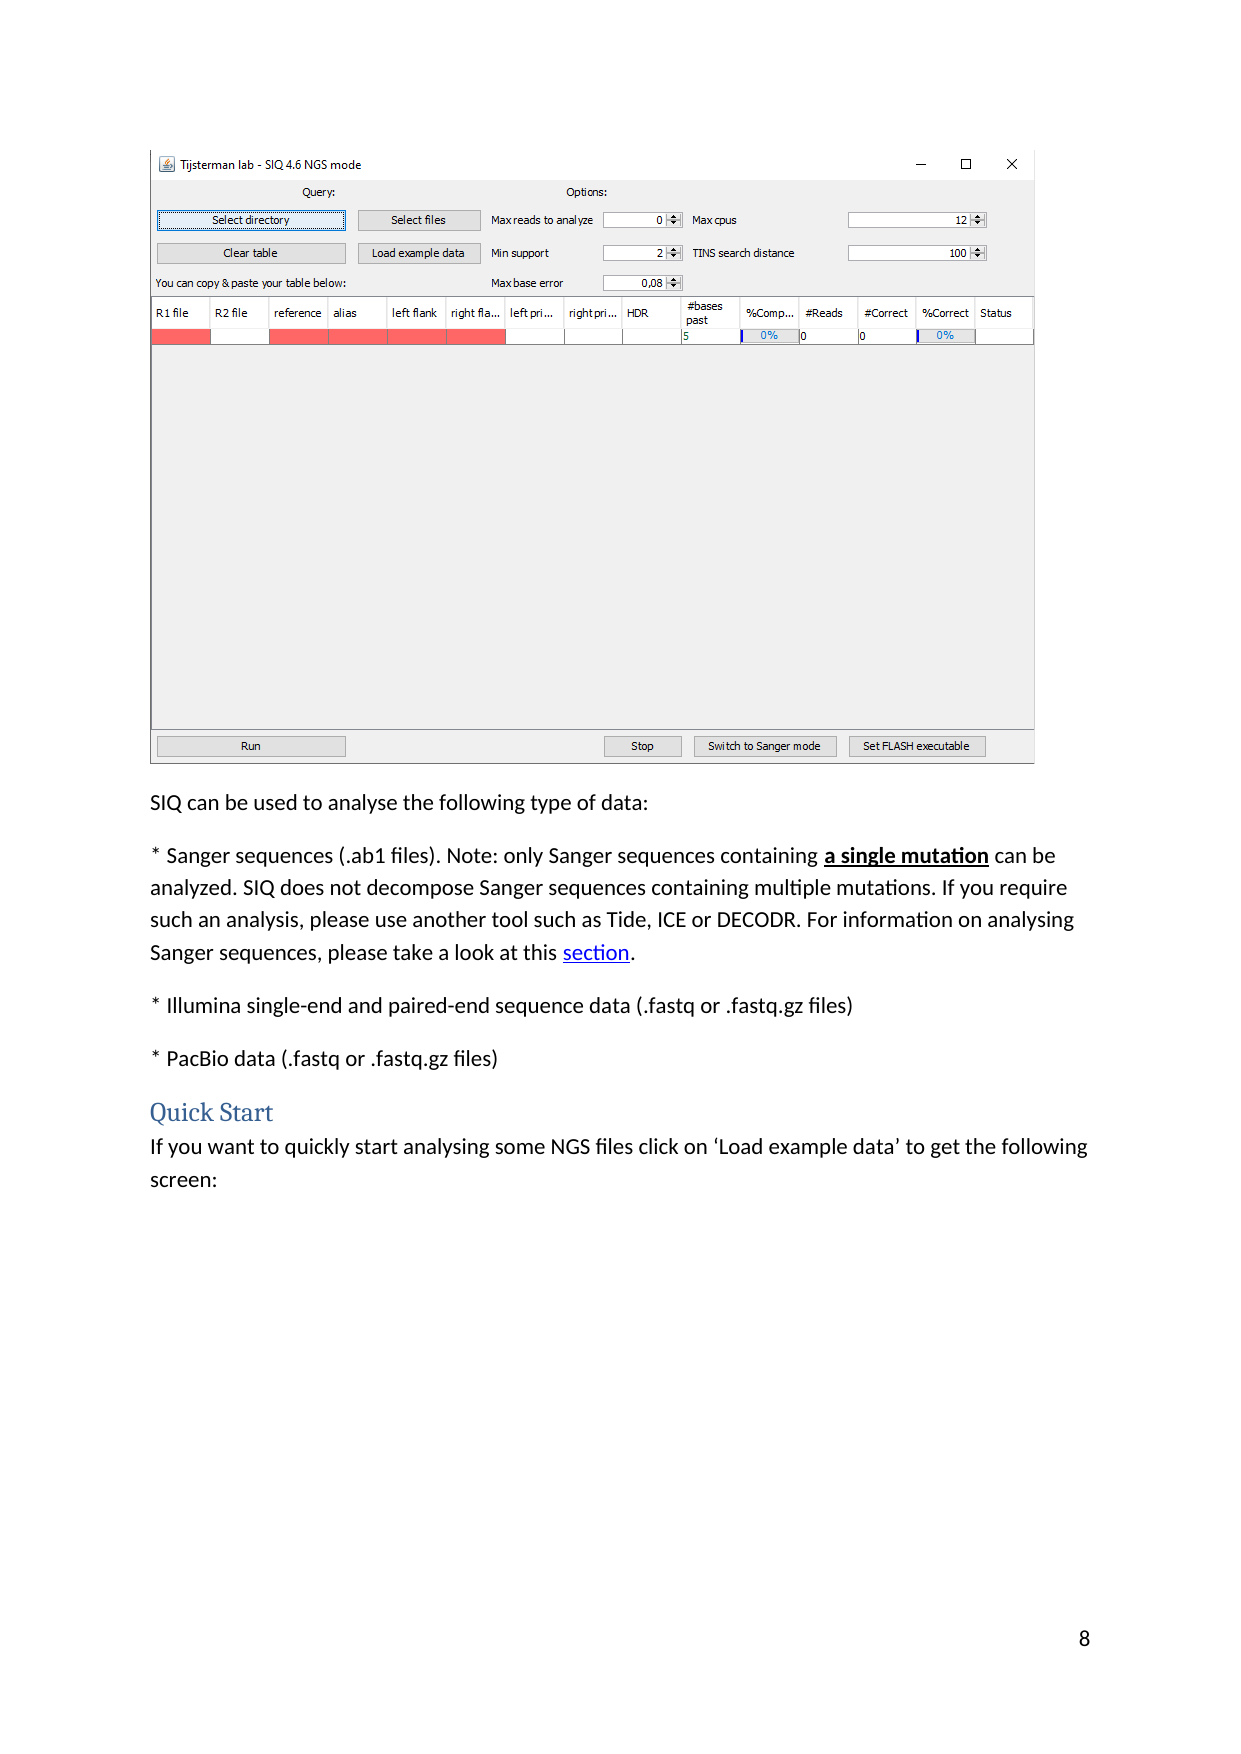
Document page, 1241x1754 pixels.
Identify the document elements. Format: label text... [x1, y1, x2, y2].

subtitle Quick Start [150, 1097, 1090, 1128]
text * Illumina single-end and paired-end sequence data (.fastq or .fastq.gz files) [150, 991, 1090, 1019]
text SIQ can be used to analyse the following type of data: [150, 788, 1090, 816]
picture [150, 150, 1035, 764]
text If you want to quickly start analysing some NGS files click on ‘Load example data’ to get the following screen: [150, 1132, 1090, 1193]
text * Sanger sequences (.ab1 files). Note: only Sanger sequences containing a single mutation can be analyzed. SIQ does not decompose Sanger sequences containing multiple mutations. If you require such an analysis, please use another tool such as Tide, ICE or DECODR. For information on analysing Sanger sequences, please take a look at this section. [150, 841, 1090, 966]
text * PacBio data (.fastq or .fastq.gz files) [150, 1044, 1090, 1072]
